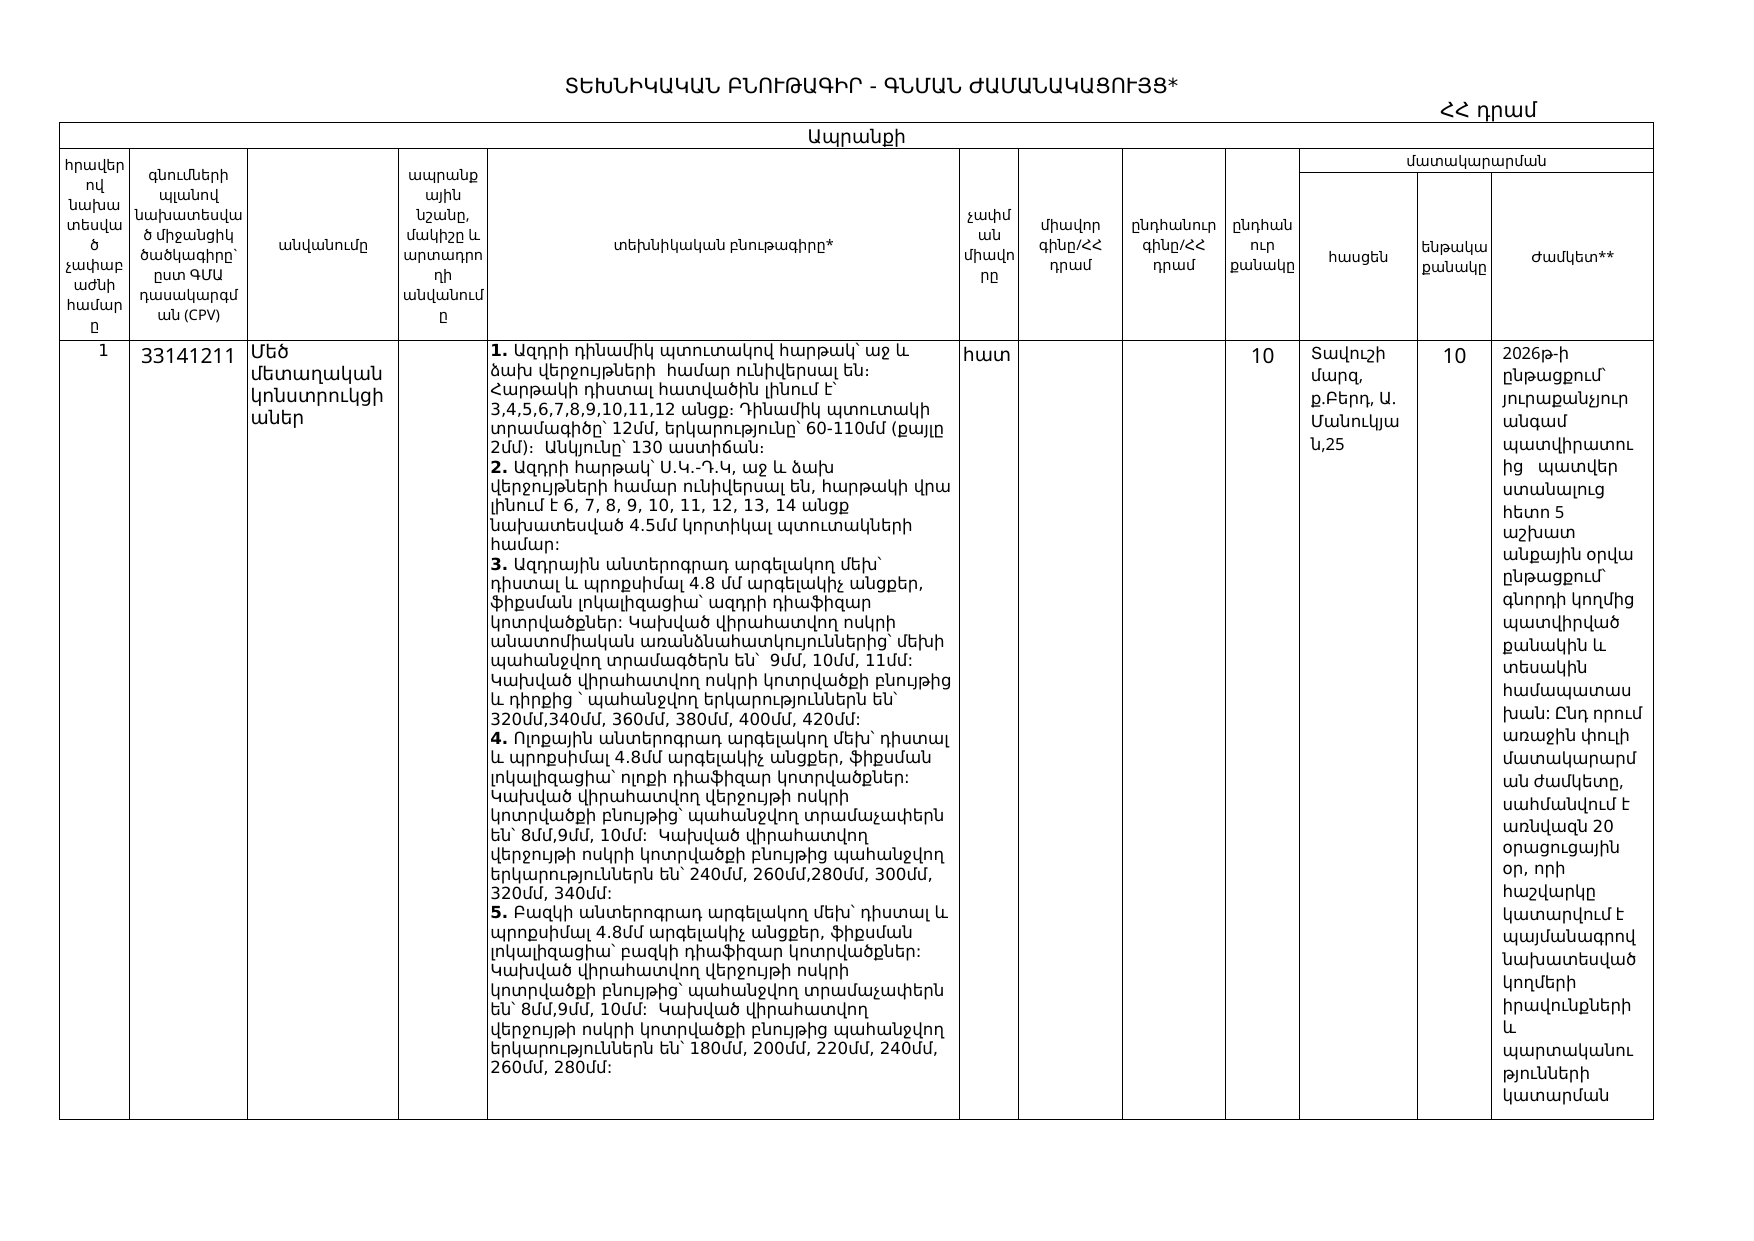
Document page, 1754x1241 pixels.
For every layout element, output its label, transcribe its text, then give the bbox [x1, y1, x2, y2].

table_cell 10 [1418, 341, 1491, 1119]
table_cell ընդհանուր գինը/ՀՀ դրամ [1123, 149, 1225, 340]
table_cell միավոր գինը/ՀՀ դրամ [1019, 149, 1122, 340]
table_cell հատ [960, 341, 1018, 1119]
table_cell ապրանքային նշանը, մակիշը և արտադրողի անվանումը [399, 149, 487, 340]
table_cell Մեծ մետաղական կոնստրուկցիաներ [248, 341, 398, 1119]
text ՀՀ դրամ [59, 98, 1683, 122]
table_cell մատակարարման [1300, 149, 1653, 172]
table_cell հասցեն [1300, 173, 1417, 340]
table_cell [1123, 341, 1225, 1119]
table_cell հրավերով նախատեսված չափաբաժնի համարը [60, 149, 129, 340]
table_header Ապրանքի [60, 123, 1653, 148]
table_cell ընդհանուր քանակը [1226, 149, 1299, 340]
table_cell չափման միավորը [960, 149, 1018, 340]
text ՏԵԽՆԻԿԱԿԱՆ ԲՆՈՒԹԱԳԻՐ - ԳՆՄԱՆ ԺԱՄԱՆԱԿԱՑՈՒՅՑ* [59, 74, 1683, 98]
table_cell գնումների պլանով նախատեսված միջանցիկ ծածկագիրը` ըստ ԳՄԱ դասակարգման (CPV) [130, 149, 247, 340]
table_cell 10 [1226, 341, 1299, 1119]
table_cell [1492, 341, 1653, 1119]
table_cell տեխնիկական բնութագիրը* [488, 149, 959, 340]
table_cell [1019, 341, 1122, 1119]
table_cell [399, 341, 487, 1119]
table_cell ենթակա քանակը [1418, 173, 1491, 340]
table_cell 1. Ազդրի դինամիկ պտուտակով հարթակ՝ աջ և ձախ վերջույթների համար ունիվերսալ են։ Հարթակի դիստալ հատվածին լինում է՝ 3,4,5,6,7,8,9,10,11,12 անցք։ Դինամիկ պտուտակի տրամագիծը՝ 12մմ, երկարությունը՝ 60-110մմ (քայլը 2մմ)։ Անկյունը՝ 130 աստիճան։ 2. Ազդրի հարթակ՝ Ս․Կ․-Դ.Կ, աջ և ձախ վերջույթների համար ունիվերսալ են, հարթակի վրա լինում է 6, 7, 8, 9, 10, 11, 12, 13, 14 անցք նախատեսված 4.5մմ կորտիկալ պտուտակների համար: 3. Ազդրային անտերոգրադ արգելակող մեխ՝ դիստալ և պրոքսիմալ 4.8 մմ արգելակիչ անցքեր, ֆիքսման լոկալիզացիա՝ ազդրի դիաֆիզար կոտրվածքներ: Կախված վիրահատվող ոսկրի անատոմիական առանձնահատկույուններից՝ մեխի պահանջվող տրամագծերն են՝ 9մմ, 10մմ, 11մմ: Կախված վիրահատվող ոսկրի կոտրվածքի բնույթից և դիրքից ՝ պահանջվող երկարություններն են՝ 320մմ,340մմ, 360մմ, 380մմ, 400մմ, 420մմ: 4. Ոլոքային անտերոգրադ արգելակող մեխ՝ դիստալ և պրոքսիմալ 4.8մմ արգելակիչ անցքեր, ֆիքսման լոկալիզացիա՝ ոլոքի դիաֆիզար կոտրվածքներ: Կախված վիրահատվող վերջույթի ոսկրի կոտրվածքի բնույթից՝ պահանջվող տրամաչափերն են՝ 8մմ,9մմ, 10մմ: Կախված վիրահատվող վերջույթի ոսկրի կոտրվածքի բնույթից պահանջվող երկարություններն են՝ 240մմ, 260մմ,280մմ, 300մմ, 320մմ, 340մմ: 5. Բազկի անտերոգրադ արգելակող մեխ՝ դիստալ և պրոքսիմալ 4.8մմ արգելակիչ անցքեր, ֆիքսման լոկալիզացիա՝ բազկի դիաֆիզար կոտրվածքներ: Կախված վիրահատվող վերջույթի ոսկրի կոտրվածքի բնույթից՝ պահանջվող տրամաչափերն են՝ 8մմ,9մմ, 10մմ: Կախված վիրահատվող վերջույթի ոսկրի կոտրվածքի բնույթից պահանջվող երկարություններն են՝ 180մմ, 200մմ, 220մմ, 240մմ, 260մմ, 280մմ: [488, 341, 959, 1119]
table_cell 33141211 [130, 341, 247, 1119]
table_cell Ժամկետ** [1492, 173, 1653, 340]
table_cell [1300, 341, 1417, 1119]
table_cell 1 [60, 341, 129, 1119]
table_cell անվանումը [248, 149, 398, 340]
